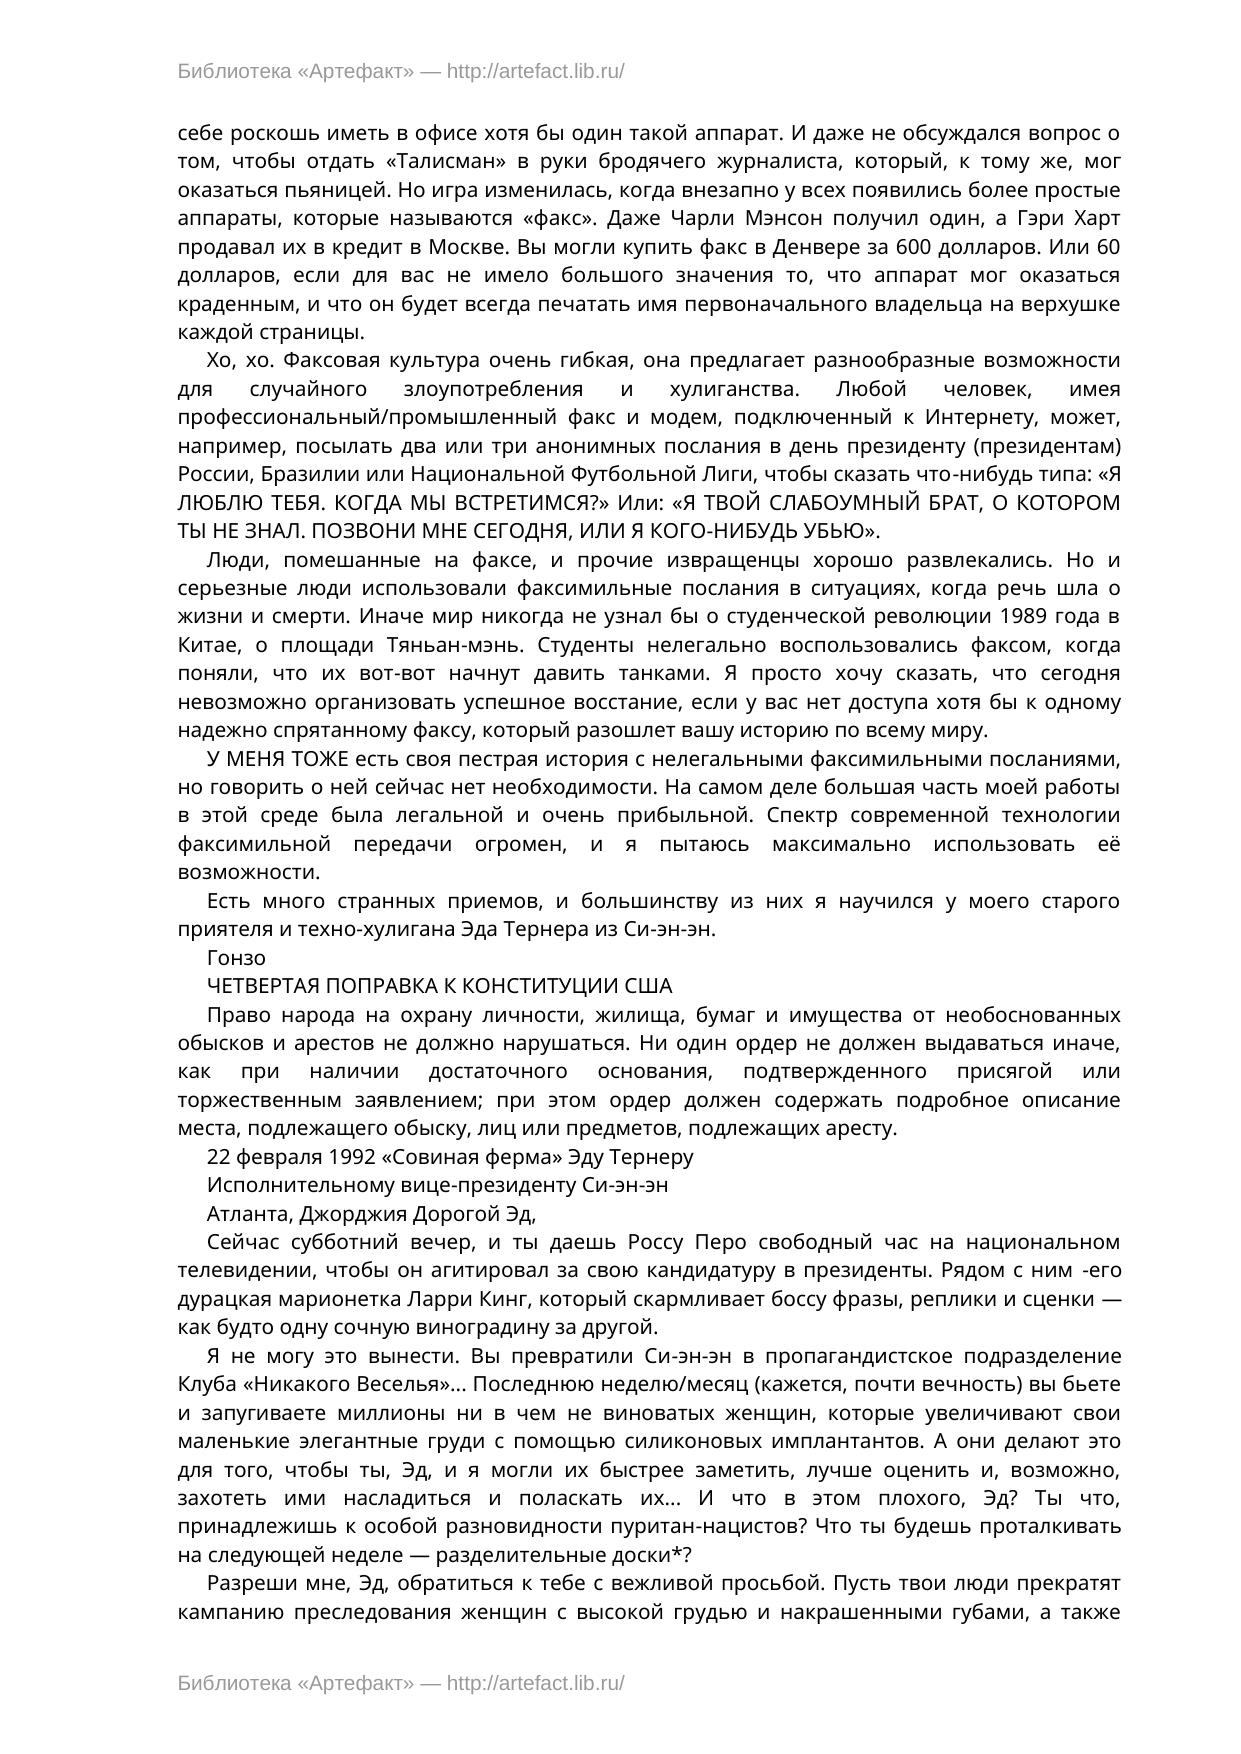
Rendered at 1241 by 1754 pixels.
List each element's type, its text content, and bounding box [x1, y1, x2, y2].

text У МЕНЯ ТОЖЕ есть своя пестрая история с нелегальными факсимильными посланиями, но говорить о ней сейчас нет необходимости. На самом деле большая часть моей работы в этой среде была легальной и очень прибыльной. Спектр современной технологии факсимильной передачи огромен, и я пытаюсь максимально использовать её возможности. [177, 744, 1122, 886]
text Люди, помешанные на факсе, и прочие извращенцы хорошо развлекались. Но и серьезные люди использовали факсимильные послания в ситуациях, когда речь шла о жизни и смерти. Иначе мир никогда не узнал бы о студенческой революции 1989 года в Китае, о площади Тяньан-мэнь. Студенты нелегально воспользовались факсом, когда поняли, что их вот-вот начнут давить танками. Я просто хочу сказать, что сегодня невозможно организовать успешное восстание, если у вас нет доступа хотя бы к одному надежно спрятанному факсу, который разошлет вашу историю по всему миру. [177, 545, 1122, 744]
text Есть много странных приемов, и большинству из них я научился у моего старого приятеля и техно-хулигана Эда Тернера из Си-эн-эн. [177, 886, 1122, 943]
text Атланта, Джорджия Дорогой Эд, [177, 1199, 1122, 1227]
text Хо, хо. Факсовая культура очень гибкая, она предлагает разнообразные возможности для случайного злоупотребления и хулиганства. Любой человек, имея профессиональный/промышленный факс и модем, подключенный к Интернету, может, например, посылать два или три анонимных послания в день президенту (президентам) России, Бразилии или Национальной Футбольной Лиги, чтобы сказать что-нибудь типа: «Я ЛЮБЛЮ ТЕБЯ. КОГДА МЫ ВСТРЕТИМСЯ?» Или: «Я ТВОЙ СЛАБОУМНЫЙ БРАТ, О КОТОРОМ ТЫ НЕ ЗНАЛ. ПОЗВОНИ МНЕ СЕГОДНЯ, ИЛИ Я КОГО-НИБУДЬ УБЬЮ». [177, 346, 1122, 545]
text Гонзо [177, 943, 1122, 971]
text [177, 118, 1122, 346]
text Право народа на охрану личности, жилища, бумаг и имущества от необоснованных обысков и арестов не должно нарушаться. Ни один ордер не должен выдаваться иначе, как при наличии достаточного основания, подтвержденного присягой или торжественным заявлением; при этом ордер должен содержать подробное описание места, подлежащего обыску, лиц или предметов, подлежащих аресту. [177, 1000, 1122, 1142]
text 22 февраля 1992 «Совиная ферма» Эду Тернеру [177, 1142, 1122, 1170]
text Исполнительному вице-президенту Си-эн-эн [177, 1170, 1122, 1199]
text Сейчас субботний вечер, и ты даешь Россу Перо свободный час на национальном телевидении, чтобы он агитировал за свою кандидатуру в президенты. Рядом с ним -его дурацкая марионетка Ларри Кинг, который скармливает боссу фразы, реплики и сценки — как будто одну сочную виноградину за другой. [177, 1227, 1122, 1341]
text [177, 1568, 1122, 1625]
text Я не могу это вынести. Вы превратили Си-эн-эн в пропагандистское подразделение Клуба «Никакого Веселья»... Последнюю неделю/месяц (кажется, почти вечность) вы бьете и запугиваете миллионы ни в чем не виноватых женщин, которые увеличивают свои маленькие элегантные груди с помощью силиконовых имплантантов. А они делают это для того, чтобы ты, Эд, и я могли их быстрее заметить, лучше оценить и, возможно, захотеть ими насладиться и поласкать их... И что в этом плохого, Эд? Ты что, принадлежишь к особой разновидности пуритан-нацистов? Что ты будешь проталкивать на следующей неделе — разделительные доски*? [177, 1341, 1122, 1568]
text ЧЕТВЕРТАЯ ПОПРАВКА К КОНСТИТУЦИИ США [177, 971, 1122, 1000]
